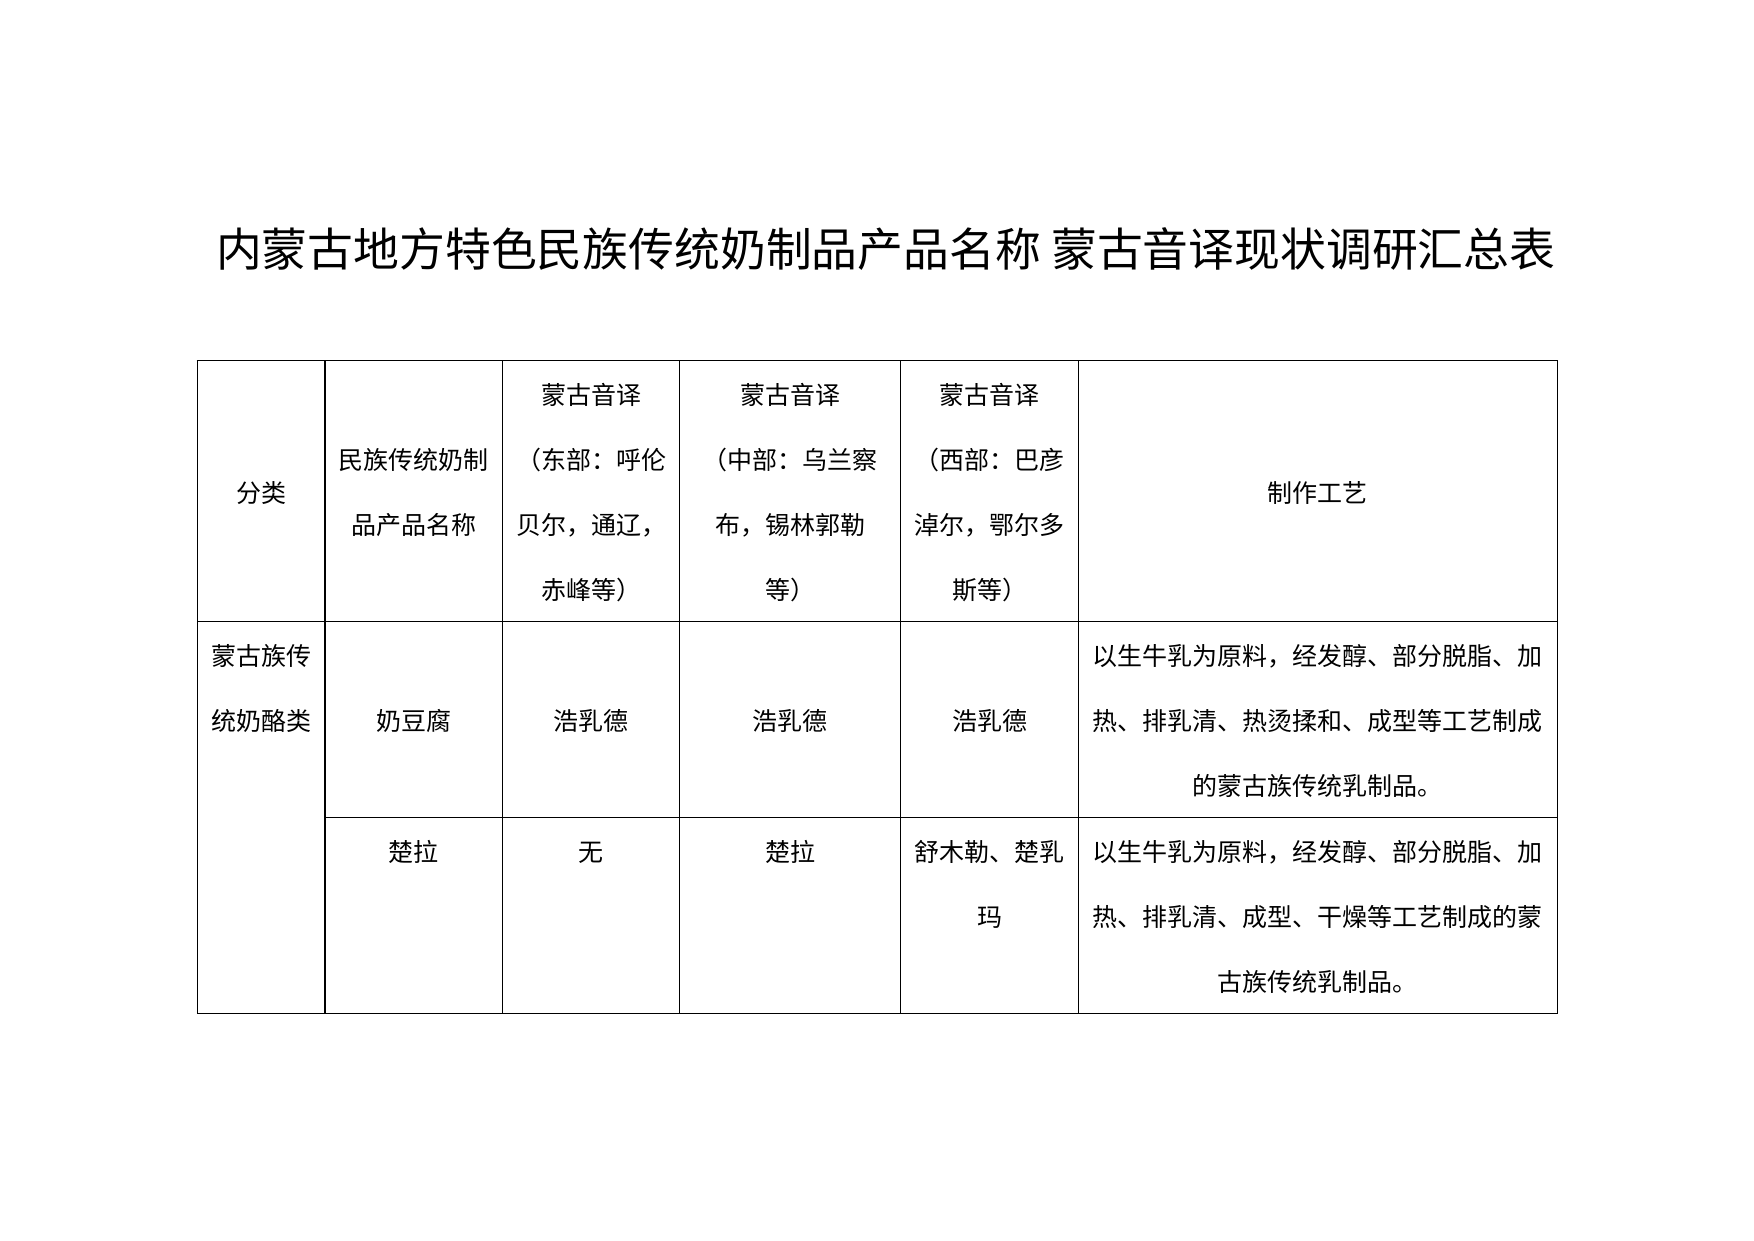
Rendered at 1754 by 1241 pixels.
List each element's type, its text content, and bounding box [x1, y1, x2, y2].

table_header 蒙古音译 （中部：乌兰察布，锡林郭勒等） [680, 361, 900, 621]
table_cell 楚拉 [326, 818, 502, 1013]
table_header 蒙古音译 （东部：呼伦贝尔，通辽，赤峰等） [503, 361, 679, 621]
table_header 蒙古音译 （西部：巴彦淖尔，鄂尔多斯等） [901, 361, 1078, 621]
table_cell 奶豆腐 [326, 622, 502, 817]
table_cell 无 [503, 818, 679, 1013]
table_cell 浩乳德 [503, 622, 679, 817]
table_cell 浩乳德 [901, 622, 1078, 817]
table_cell 楚拉 [680, 818, 900, 1013]
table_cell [1079, 818, 1557, 1013]
table_header 民族传统奶制品产品名称 [326, 361, 502, 621]
table_cell 舒木勒、楚乳玛 [901, 818, 1078, 1013]
table_header 分类 [198, 361, 324, 621]
table_header 制作工艺 [1079, 361, 1557, 621]
text 内蒙古地方特色民族传统奶制品产品名称 蒙古音译现状调研汇总表 [32, 198, 1604, 295]
table_cell 浩乳德 [680, 622, 900, 817]
table_cell 以生牛乳为原料，经发醇、部分脱脂、加热、排乳清、热烫揉和、成型等工艺制成的蒙古族传统乳制品。 [1079, 622, 1557, 817]
table_cell 蒙古族传统奶酪类 [198, 622, 324, 1013]
